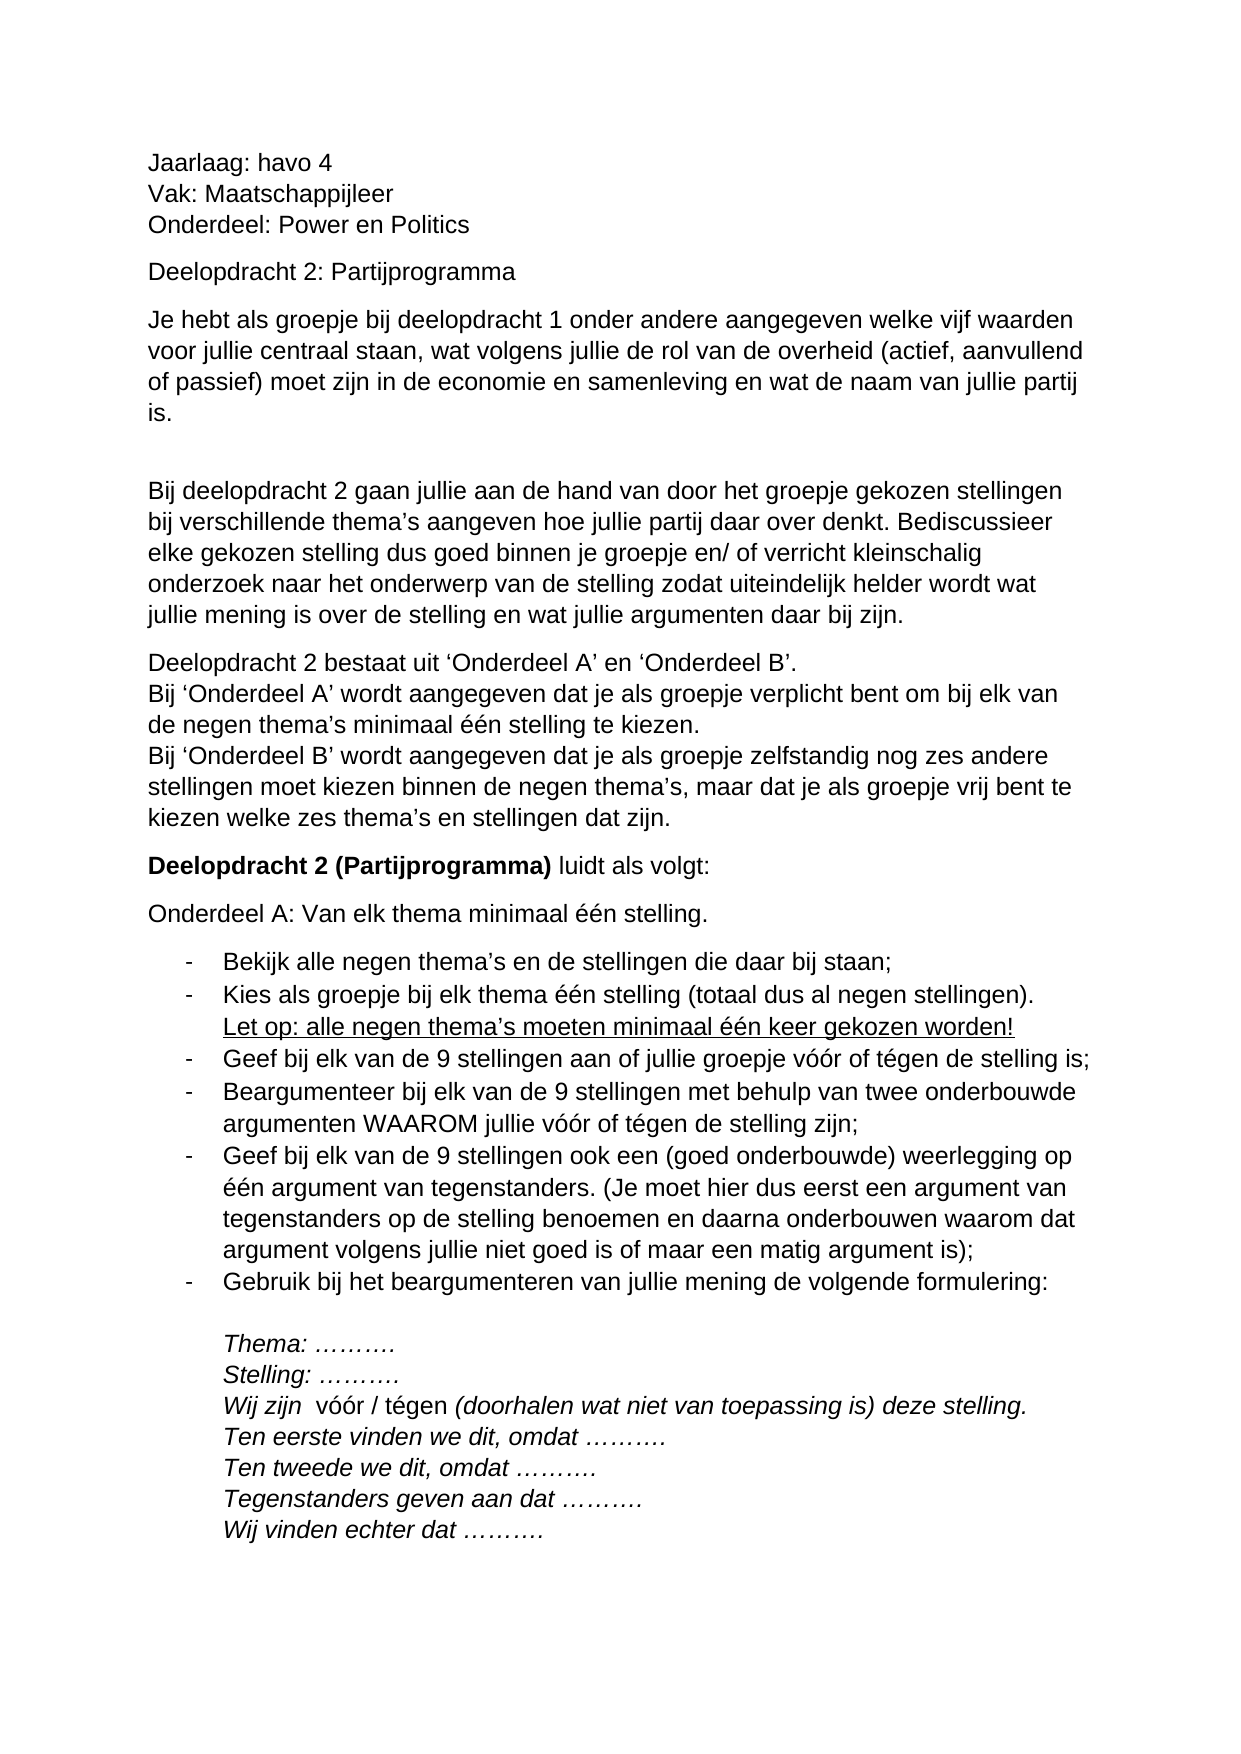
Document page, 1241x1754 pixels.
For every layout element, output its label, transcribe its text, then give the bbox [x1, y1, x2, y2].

list Gebruik bij het beargumenteren van jullie mening de volgende formulering: [185, 1266, 1093, 1326]
list Geef bij elk van de 9 stellingen ook een (goed onderbouwde) weerlegging op één argument van tegenstanders. (Je moet hier dus eerst een argument van tegenstanders op de stelling benoemen en daarna onderbouwen waarom dat argument volgens jullie niet goed is of maar een matig argument is); [185, 1140, 1093, 1263]
list Geef bij elk van de 9 stellingen aan of jullie groepje vóór of tégen de stelling is; [185, 1043, 1093, 1073]
list Kies als groepje bij elk thema één stelling (totaal dus al negen stellingen). Let op: alle negen thema’s moeten minimaal één keer gekozen worden! [185, 979, 1093, 1041]
text Deelopdracht 2 (Partijprogramma) luidt als volgt: [148, 851, 1093, 879]
text Deelopdracht 2 bestaat uit ‘Onderdeel A’ en ‘Onderdeel B’. Bij ‘Onderdeel A’ wordt aangegeven dat je als groepje verplicht bent om bij elk van de negen thema’s minimaal één stelling te kiezen. Bij ‘Onderdeel B’ wordt aangegeven dat je als groepje zelfstandig nog zes andere stellingen moet kiezen binnen de negen thema’s, maar dat je als groepje vrij bent te kiezen welke zes thema’s en stellingen dat zijn. [148, 648, 1093, 832]
text Jaarlaag: havo 4 Vak: Maatschappijleer Onderdeel: Power en Politics [148, 148, 1093, 238]
list Tegenstanders geven aan dat ………. Wij vinden echter dat ………. [223, 1484, 1093, 1544]
text Onderdeel A: Van elk thema minimaal één stelling. [148, 898, 1093, 927]
text Bij deelopdracht 2 gaan jullie aan de hand van door het groepje gekozen stellingen bij verschillende thema’s aangeven hoe jullie partij daar over denkt. Bediscussieer elke gekozen stelling dus goed binnen je groepje en/ of verricht kleinschalig onderzoek naar het onderwerp van de stelling zodat uiteindelijk helder wordt wat jullie mening is over de stelling en wat jullie argumenten daar bij zijn. [148, 476, 1093, 629]
list Beargumenteer bij elk van de 9 stellingen met behulp van twee onderbouwde argumenten WAAROM jullie vóór of tégen de stelling zijn; [185, 1076, 1093, 1137]
list Bekijk alle negen thema’s en de stellingen die daar bij staan; [185, 946, 1093, 977]
text Je hebt als groepje bij deelopdracht 1 onder andere aangegeven welke vijf waarden voor jullie centraal staan, wat volgens jullie de rol van de overheid (actief, aanvullend of passief) moet zijn in de economie en samenleving en wat de naam van jullie partij is. [148, 305, 1093, 457]
text Deelopdracht 2: Partijprogramma [148, 257, 1093, 286]
list Thema: ………. [223, 1329, 1093, 1357]
list Stelling: ………. Wij zijn vóór / tégen (doorhalen wat niet van toepassing is) deze stelling. Ten eerste vinden we dit, omdat ………. Ten tweede we dit, omdat ………. [223, 1360, 1093, 1482]
